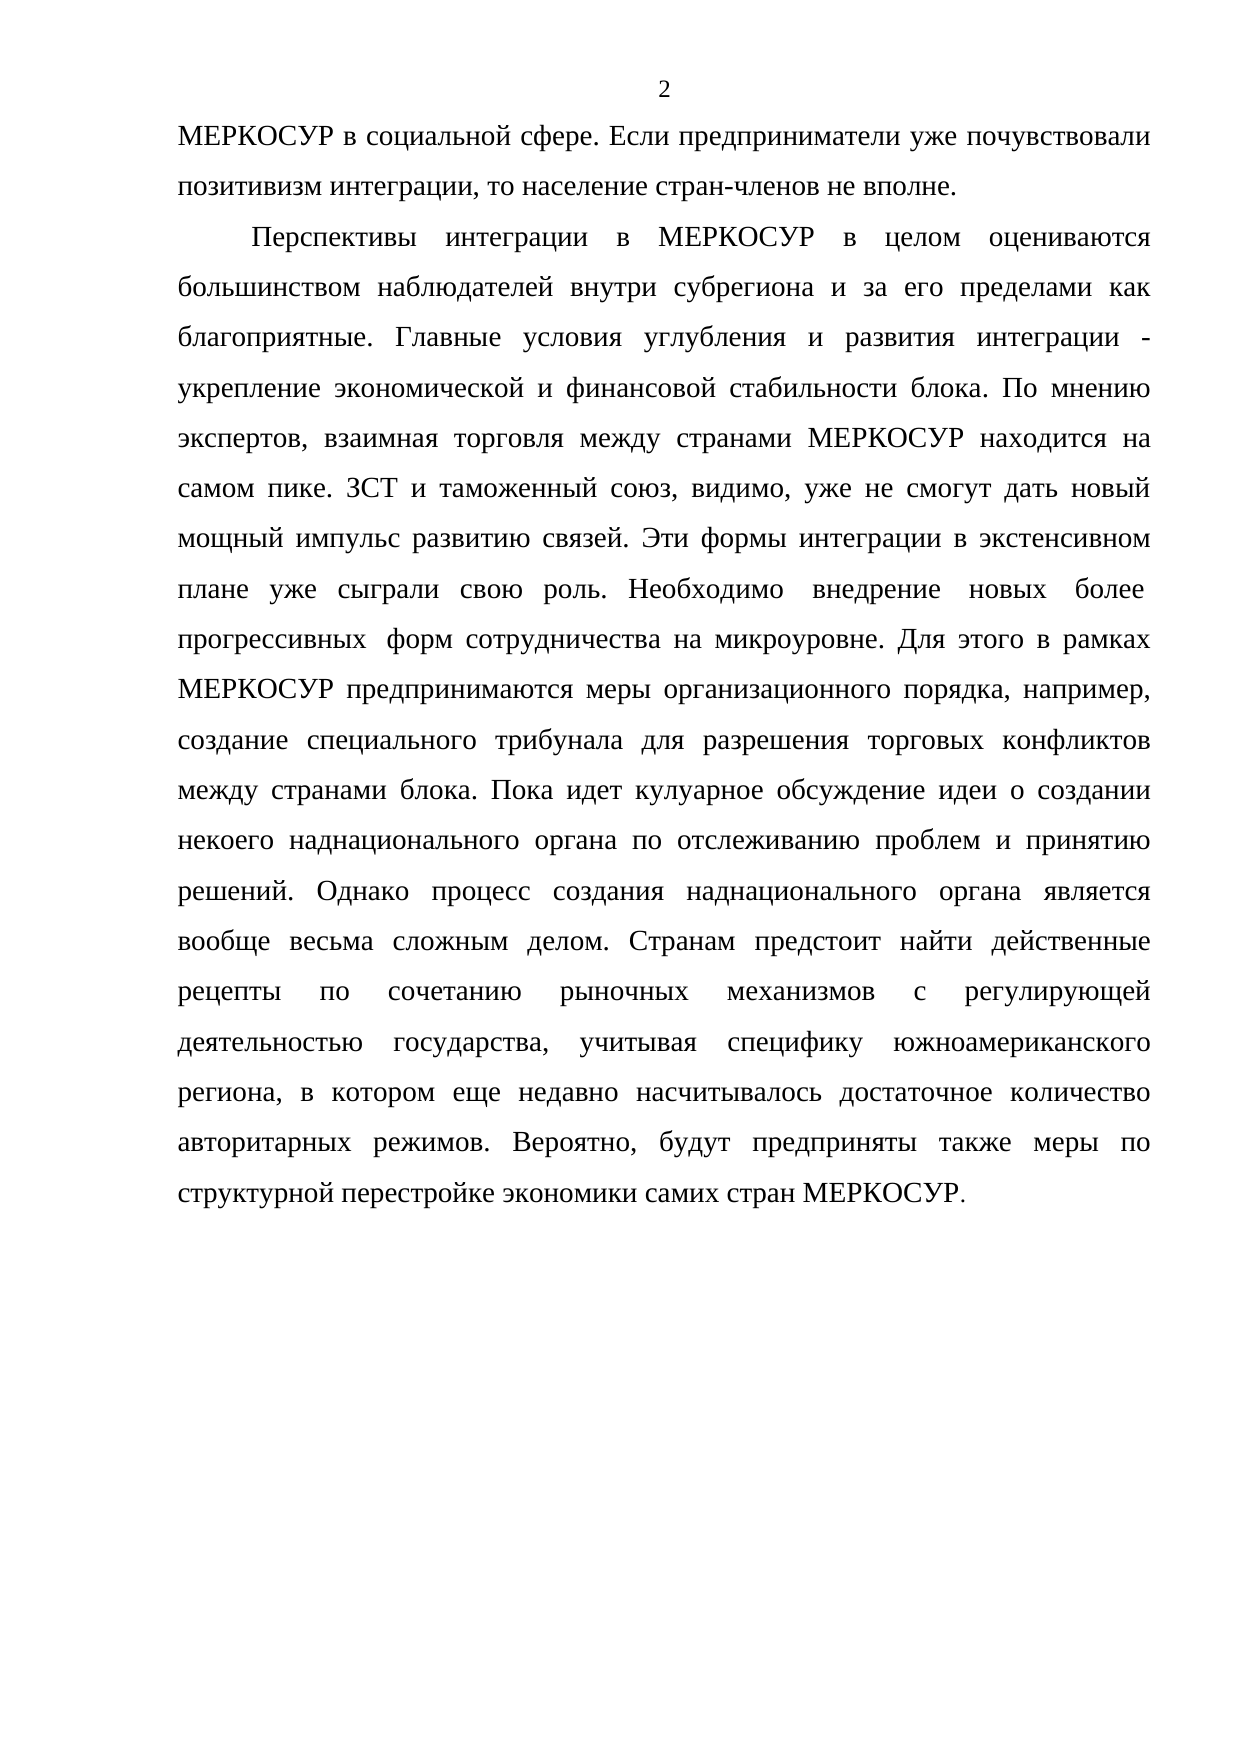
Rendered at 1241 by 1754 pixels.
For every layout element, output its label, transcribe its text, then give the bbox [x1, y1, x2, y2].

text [177, 118, 1152, 202]
text Перспективы интеграции в МЕРКОСУР в целом оцениваются большинством наблюдателей внутри субрегиона и за его пределами как благоприятные. Главные условия углубления и развития интеграции - укрепление экономической и финансовой стабильности блока. По мнению экспертов, взаимная торговля между странами МЕРКОСУР находится на самом пике. ЗСТ и таможенный союз, видимо, уже не смогут дать новый мощный импульс развитию связей. Эти формы интеграции в экстенсивном плане уже сыграли свою роль. Необходимо внедрение новых более прогрессивных форм сотрудничества на микроуровне. Для этого в рамках МЕРКОСУР предпринимаются меры организационного порядка, например, создание специального трибунала для разрешения торговых конфликтов между странами блока. Пока идет кулуарное обсуждение идеи о создании некоего наднационального органа по отслеживанию проблем и принятию решений. Однако процесс создания наднационального органа является вообще весьма сложным делом. Странам предстоит найти действенные рецепты по сочетанию рыночных механизмов с регулирующей деятельностью государства, учитывая специфику южноамериканского региона, в котором еще недавно насчитывалось достаточное количество авторитарных режимов. Вероятно, будут предприняты также меры по структурной перестройке экономики самих стран МЕРКОСУР. [177, 219, 1152, 1208]
